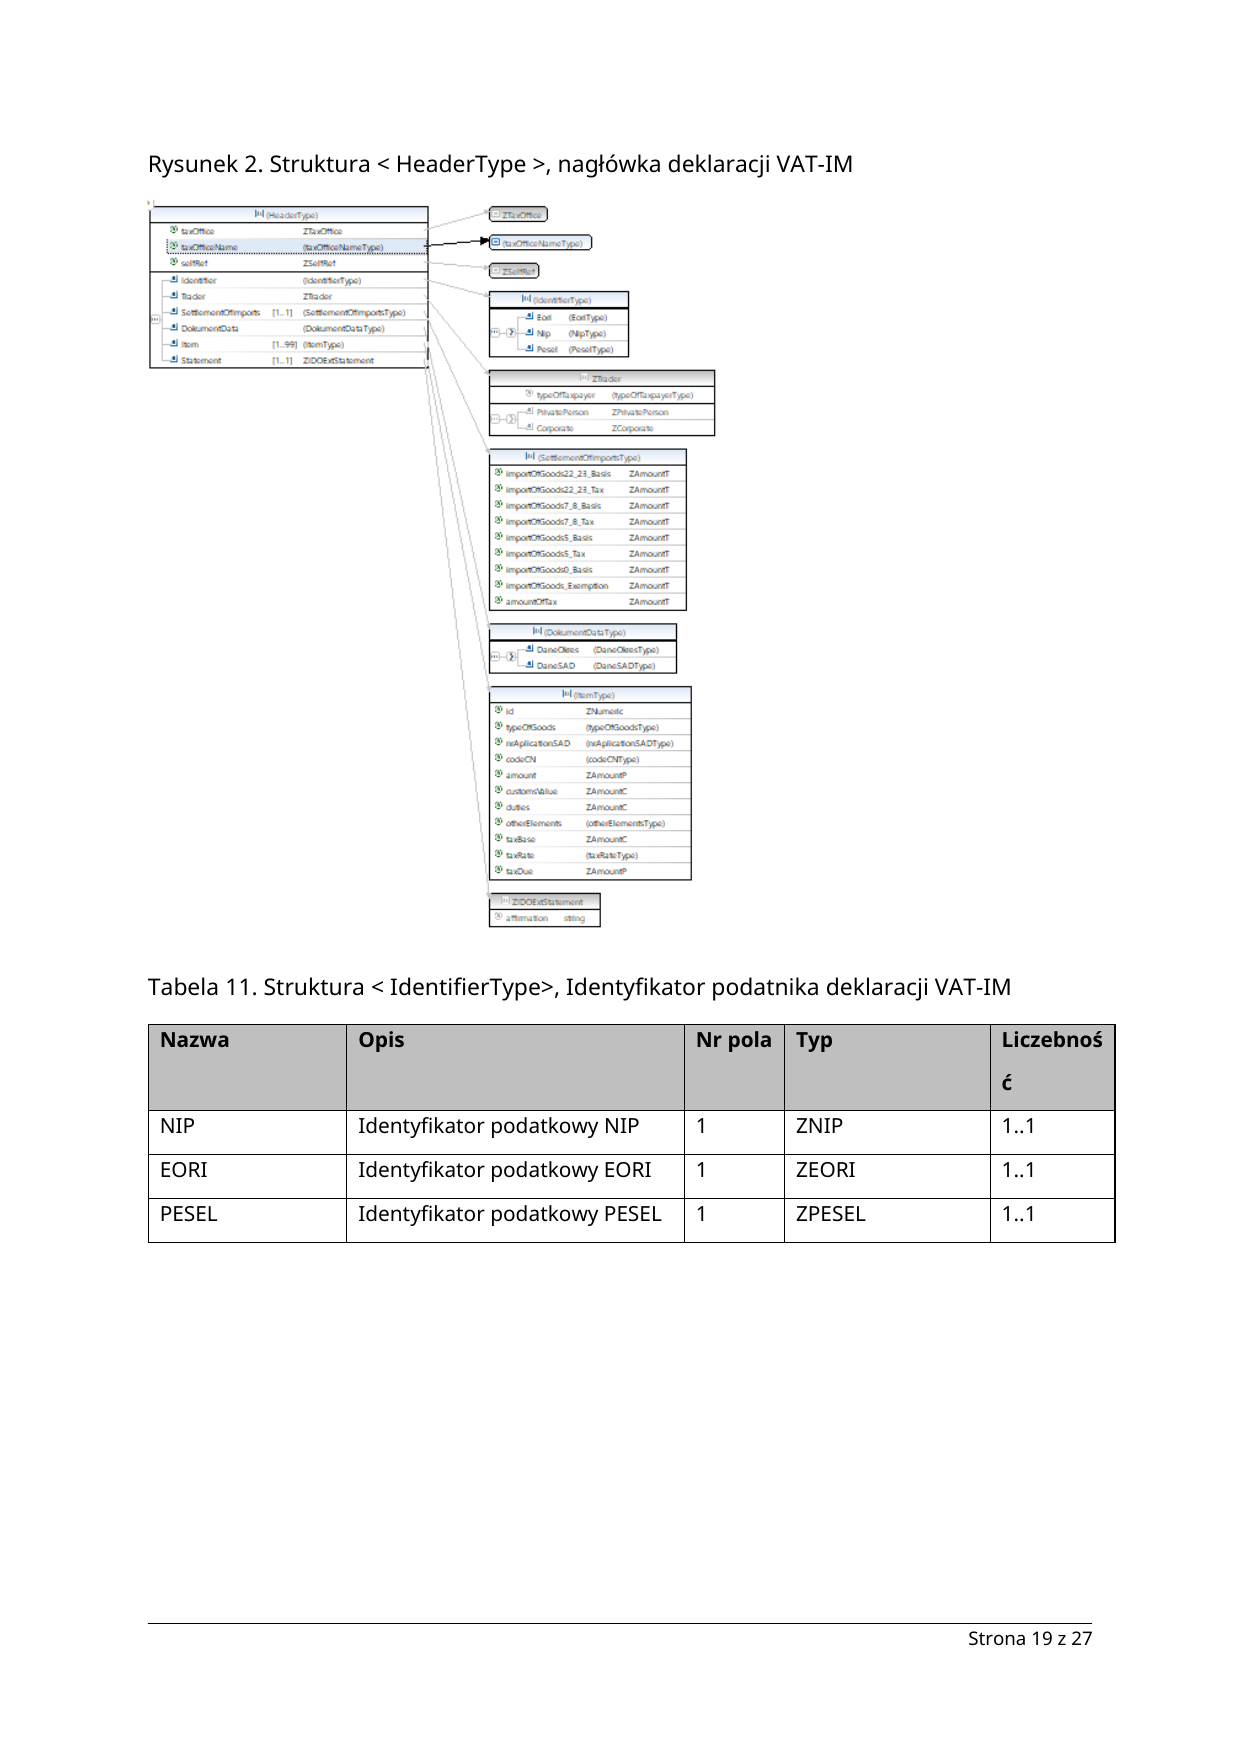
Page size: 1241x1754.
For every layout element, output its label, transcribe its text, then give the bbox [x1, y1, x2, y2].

table_cell EORI [149, 1155, 346, 1198]
table_cell ZEORI [785, 1155, 990, 1198]
table_header Liczebność [991, 1025, 1114, 1110]
table_cell 1..1 [991, 1111, 1114, 1154]
table_cell Identyfikator podatkowy EORI [347, 1155, 684, 1198]
table_cell 1 [685, 1155, 784, 1198]
table_header Nazwa [149, 1025, 346, 1110]
table_cell 1..1 [991, 1155, 1114, 1198]
table_cell NIP [149, 1111, 346, 1154]
table_cell PESEL [149, 1199, 346, 1242]
table_cell 1..1 [991, 1199, 1114, 1242]
table_cell ZPESEL [785, 1199, 990, 1242]
table_cell Identyfikator podatkowy PESEL [347, 1199, 684, 1242]
picture [147, 200, 724, 936]
table_header Nr pola [685, 1025, 784, 1110]
table_cell Identyfikator podatkowy NIP [347, 1111, 684, 1154]
table_cell ZNIP [785, 1111, 990, 1154]
table_header Opis [347, 1025, 684, 1110]
table_cell 1 [685, 1199, 784, 1242]
table_cell 1 [685, 1111, 784, 1154]
table_header Typ [785, 1025, 990, 1110]
